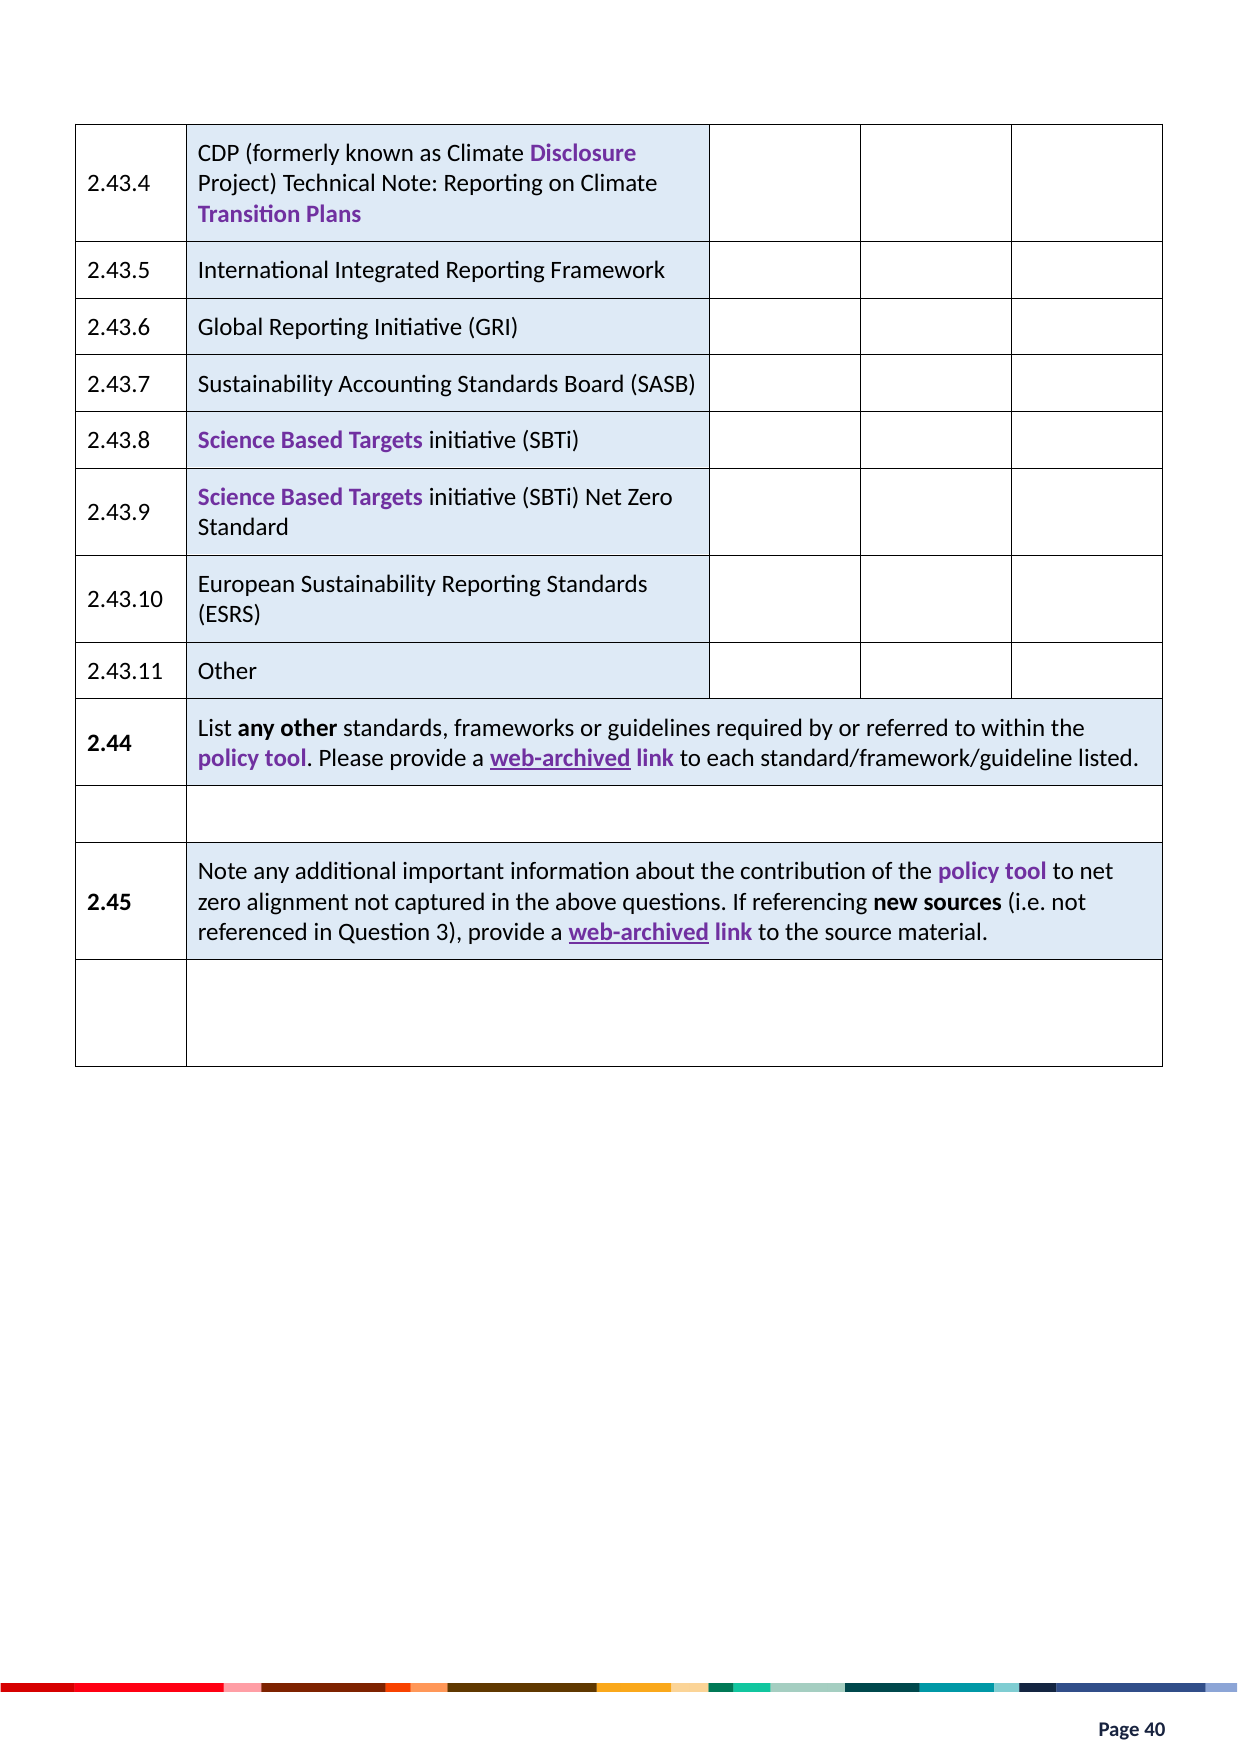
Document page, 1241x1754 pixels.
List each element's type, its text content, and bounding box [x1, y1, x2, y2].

table_cell 2.43.9 [76, 469, 186, 554]
table_cell [710, 125, 860, 241]
picture [0, 1683, 1236, 1692]
table_cell [710, 643, 860, 698]
table_cell [1012, 556, 1162, 642]
table_cell 2.43.11 [76, 643, 186, 698]
table_cell [1012, 242, 1162, 298]
table_cell 2.43.7 [76, 355, 186, 411]
table_cell Science Based Targets initiative (SBTi) [187, 412, 709, 467]
table_cell [710, 242, 860, 298]
table_cell Science Based Targets initiative (SBTi) Net Zero Standard [187, 469, 709, 554]
table_cell [861, 242, 1011, 298]
table_cell [861, 412, 1011, 467]
table_cell 2.43.5 [76, 242, 186, 298]
table_cell [861, 299, 1011, 354]
table_cell 2.43.6 [76, 299, 186, 354]
table_cell [1012, 412, 1162, 467]
table_cell 2.44 [76, 699, 186, 785]
table_cell Other [187, 643, 709, 698]
table_cell [710, 469, 860, 554]
table_cell International Integrated Reporting Framework [187, 242, 709, 298]
table_cell CDP (formerly known as Climate Disclosure Project) Technical Note: Reporting on Climate Transition Plans [187, 125, 709, 241]
table_cell [76, 786, 186, 842]
table_cell [76, 960, 186, 1066]
table_cell [710, 412, 860, 467]
table_cell Global Reporting Initiative (GRI) [187, 299, 709, 354]
table_cell [1012, 299, 1162, 354]
table_cell [1012, 469, 1162, 554]
table_cell [187, 960, 1162, 1066]
table_cell [1012, 125, 1162, 241]
table_cell [861, 355, 1011, 411]
table_cell [1012, 643, 1162, 698]
table_cell [710, 355, 860, 411]
table_cell [861, 469, 1011, 554]
table_cell List any other standards, frameworks or guidelines required by or referred to within the policy tool. Please provide a web-archived link to each standard/framework/guideline listed. [187, 699, 1162, 785]
table_cell Sustainability Accounting Standards Board (SASB) [187, 355, 709, 411]
table_cell 2.45 [76, 843, 186, 959]
table_cell [861, 125, 1011, 241]
table_cell [187, 786, 1162, 842]
table_cell 2.43.4 [76, 125, 186, 241]
table_cell 2.43.8 [76, 412, 186, 467]
table_cell [861, 643, 1011, 698]
table_cell 2.43.10 [76, 556, 186, 642]
table_cell [710, 556, 860, 642]
table_cell European Sustainability Reporting Standards (ESRS) [187, 556, 709, 642]
table_cell [1012, 355, 1162, 411]
table_cell [861, 556, 1011, 642]
table_cell Note any additional important information about the contribution of the policy tool to net zero alignment not captured in the above questions. If referencing new sources (i.e. not referenced in Question 3), provide a web-archived link to the source material. [187, 843, 1162, 959]
table_cell [710, 299, 860, 354]
